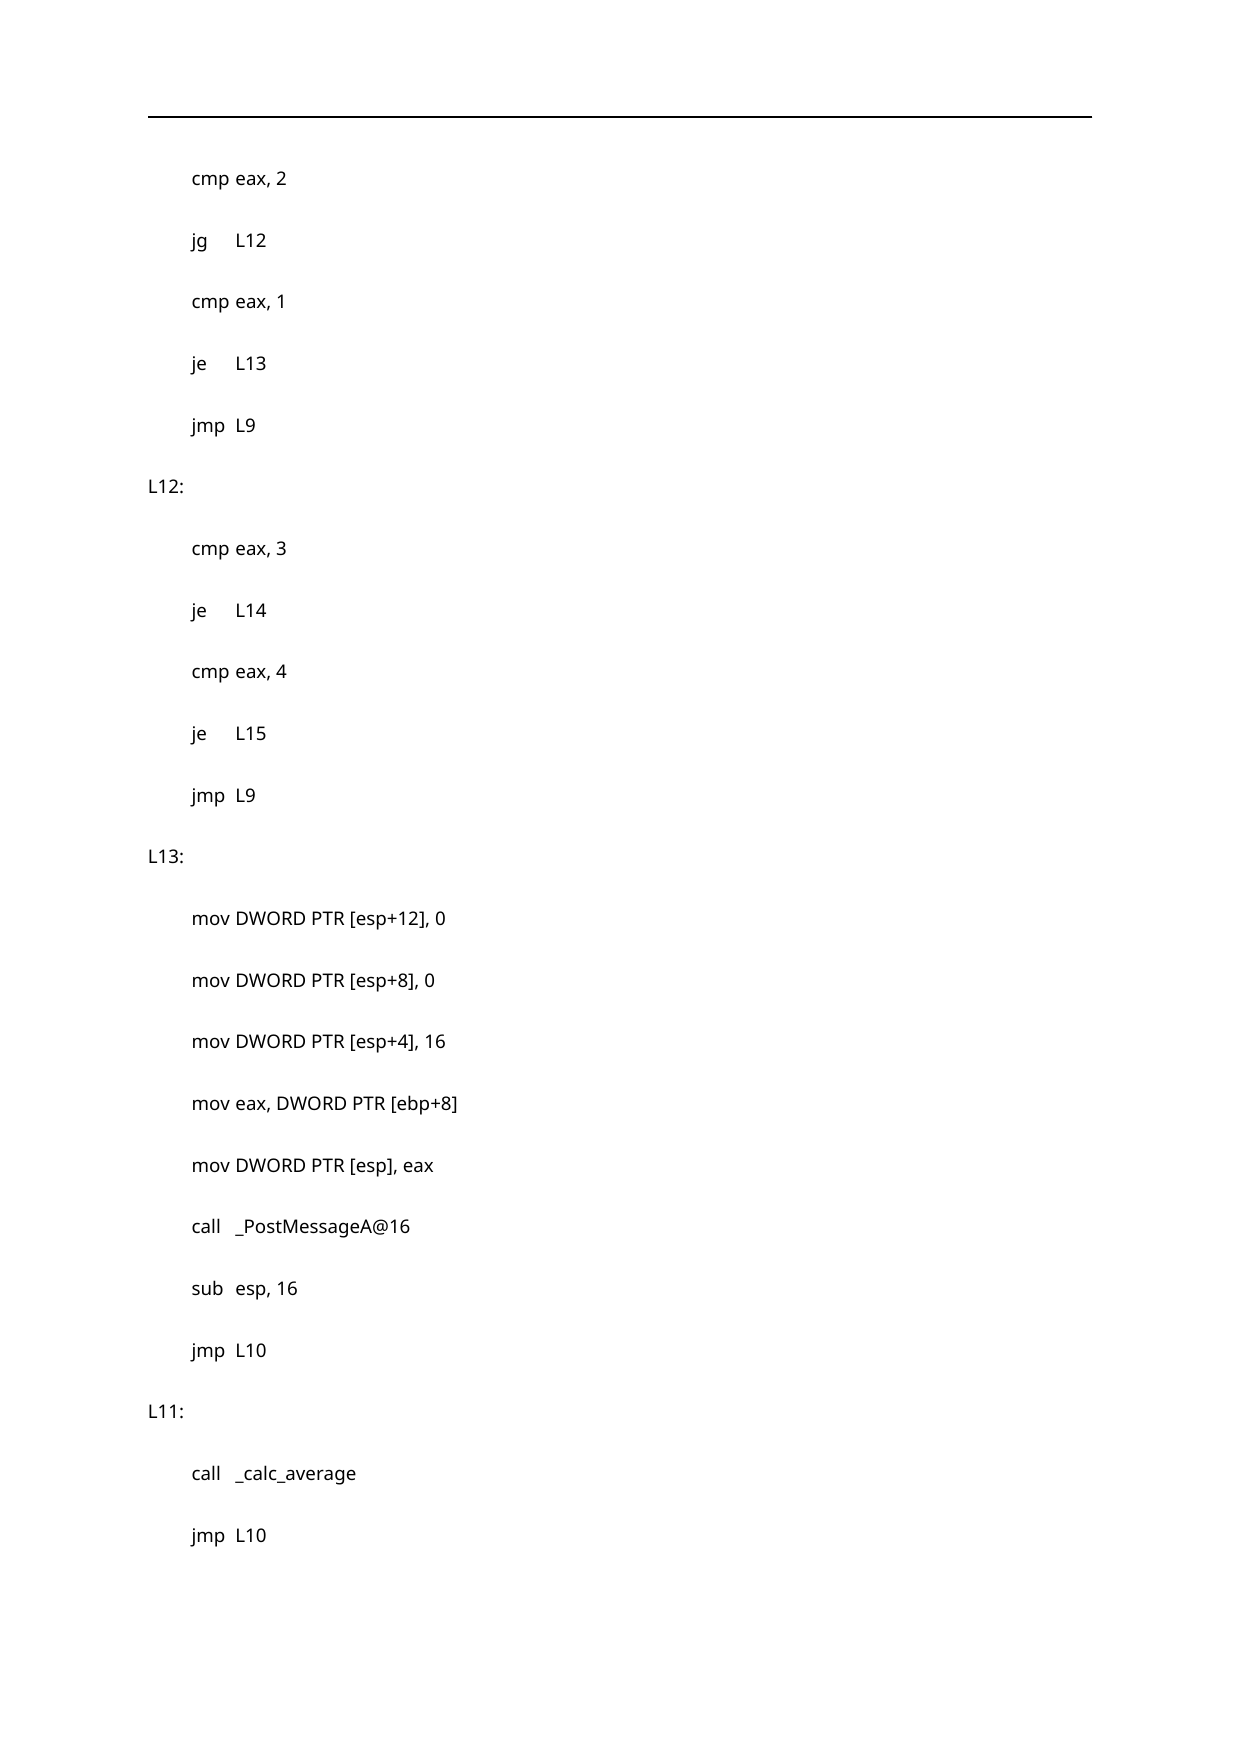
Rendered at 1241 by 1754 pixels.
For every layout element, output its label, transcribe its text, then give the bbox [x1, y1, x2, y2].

text mov DWORD PTR [esp+8], 0 [148, 964, 1092, 996]
text cmp eax, 2 [148, 162, 1092, 194]
text mov DWORD PTR [esp+4], 16 [148, 1025, 1092, 1058]
text cmp eax, 4 [148, 655, 1092, 688]
text L11: [148, 1395, 1092, 1428]
text jmp L9 [148, 779, 1092, 811]
text je L14 [148, 594, 1092, 626]
text sub esp, 16 [148, 1272, 1092, 1304]
text jg L12 [148, 224, 1092, 256]
text jmp L10 [148, 1334, 1092, 1366]
text je L13 [148, 347, 1092, 379]
text cmp eax, 1 [148, 285, 1092, 318]
text jmp L9 [148, 409, 1092, 441]
text call _calc_average [148, 1457, 1092, 1489]
text mov eax, DWORD PTR [ebp+8] [148, 1087, 1092, 1119]
text L13: [148, 840, 1092, 873]
text je L15 [148, 717, 1092, 749]
text cmp eax, 3 [148, 532, 1092, 564]
text jmp L10 [148, 1519, 1092, 1551]
text L12: [148, 470, 1092, 503]
text mov DWORD PTR [esp+12], 0 [148, 902, 1092, 934]
text call _PostMessageA@16 [148, 1210, 1092, 1243]
text mov DWORD PTR [esp], eax [148, 1149, 1092, 1181]
